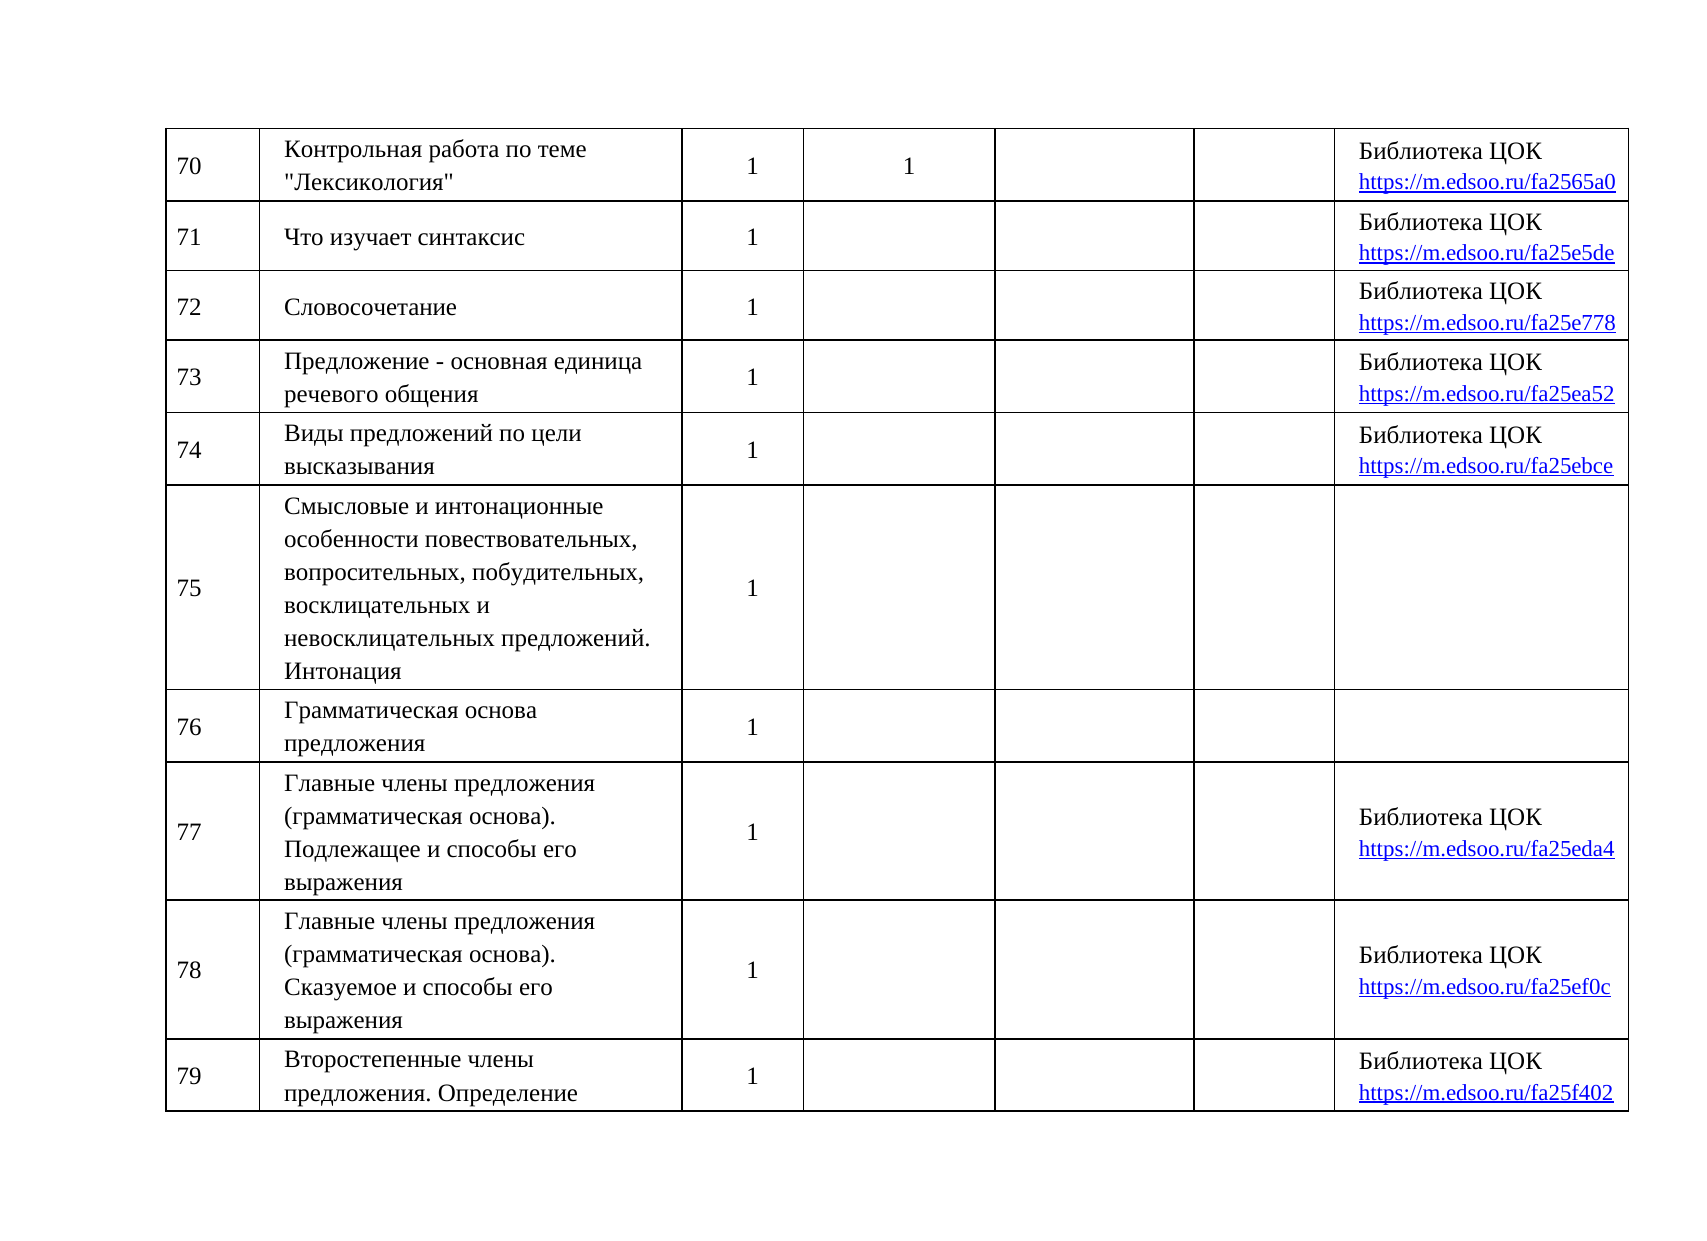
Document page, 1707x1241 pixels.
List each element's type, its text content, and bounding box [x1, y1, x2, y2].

table_cell 1 [683, 341, 803, 412]
table_cell Библиотека ЦОК https://m.edsoo.ru/fa25ea52 [1335, 341, 1628, 412]
table_cell 1 [804, 129, 994, 200]
table_cell 1 [683, 271, 803, 339]
table_cell Словосочетание [260, 271, 681, 339]
table_cell [996, 901, 1193, 1038]
table_cell Главные члены предложения (грамматическая основа). Сказуемое и способы его выражения [260, 901, 681, 1038]
table_cell Предложение - основная единица речевого общения [260, 341, 681, 412]
table_cell [996, 341, 1193, 412]
table_cell [996, 1040, 1193, 1110]
table_cell Второстепенные члены предложения. Определение [260, 1040, 681, 1110]
table_cell [1195, 690, 1334, 761]
table_cell Что изучает синтаксис [260, 202, 681, 270]
table_cell [1195, 486, 1334, 688]
table_cell 77 [167, 763, 259, 899]
table_cell [1195, 202, 1334, 270]
table_cell [1195, 271, 1334, 339]
table_cell 78 [167, 901, 259, 1038]
table_cell [1195, 341, 1334, 412]
table_cell 1 [683, 202, 803, 270]
table_cell [996, 271, 1193, 339]
table_cell [804, 486, 994, 688]
table_cell 1 [683, 486, 803, 688]
table_cell [804, 271, 994, 339]
table_cell 1 [683, 690, 803, 761]
table_cell 1 [683, 1040, 803, 1110]
table_cell [1195, 1040, 1334, 1110]
table_cell 72 [167, 271, 259, 339]
table_cell [804, 763, 994, 899]
table_cell 75 [167, 486, 259, 688]
table_cell Библиотека ЦОК https://m.edsoo.ru/fa2565a0 [1335, 129, 1628, 200]
table_cell Библиотека ЦОК https://m.edsoo.ru/fa25e778 [1335, 271, 1628, 339]
table_cell Виды предложений по цели высказывания [260, 413, 681, 484]
table_cell [804, 690, 994, 761]
table_cell [996, 413, 1193, 484]
table_cell [996, 690, 1193, 761]
table_cell 1 [683, 129, 803, 200]
table_cell [1195, 413, 1334, 484]
table_cell [996, 763, 1193, 899]
table_cell [804, 341, 994, 412]
table_cell Контрольная работа по теме "Лексикология" [260, 129, 681, 200]
table_cell Грамматическая основа предложения [260, 690, 681, 761]
table_cell 1 [683, 901, 803, 1038]
table_cell [1195, 901, 1334, 1038]
table_cell [1195, 763, 1334, 899]
table_cell [1335, 486, 1628, 688]
table_cell [996, 202, 1193, 270]
table_cell 79 [167, 1040, 259, 1110]
table_cell [1195, 129, 1334, 200]
table_cell 74 [167, 413, 259, 484]
table_cell [1335, 690, 1628, 761]
table_cell [804, 1040, 994, 1110]
table_cell 1 [683, 413, 803, 484]
table_cell 70 [167, 129, 259, 200]
table_cell 71 [167, 202, 259, 270]
table_cell 1 [683, 763, 803, 899]
table_cell Главные члены предложения (грамматическая основа). Подлежащее и способы его выражения [260, 763, 681, 899]
table_cell Библиотека ЦОК https://m.edsoo.ru/fa25ebce [1335, 413, 1628, 484]
table_cell 76 [167, 690, 259, 761]
table_cell [804, 202, 994, 270]
table_cell [804, 901, 994, 1038]
table_cell Библиотека ЦОК https://m.edsoo.ru/fa25f402 [1335, 1040, 1628, 1110]
table_cell [996, 486, 1193, 688]
table_cell Библиотека ЦОК https://m.edsoo.ru/fa25ef0c [1335, 901, 1628, 1038]
table_cell Библиотека ЦОК https://m.edsoo.ru/fa25eda4 [1335, 763, 1628, 899]
table_cell [996, 129, 1193, 200]
table_cell Смысловые и интонационные особенности повествовательных, вопросительных, побудительных, восклицательных и невосклицательных предложений. Интонация [260, 486, 681, 688]
table_cell Библиотека ЦОК https://m.edsoo.ru/fa25e5de [1335, 202, 1628, 270]
table_cell [804, 413, 994, 484]
table_cell 73 [167, 341, 259, 412]
